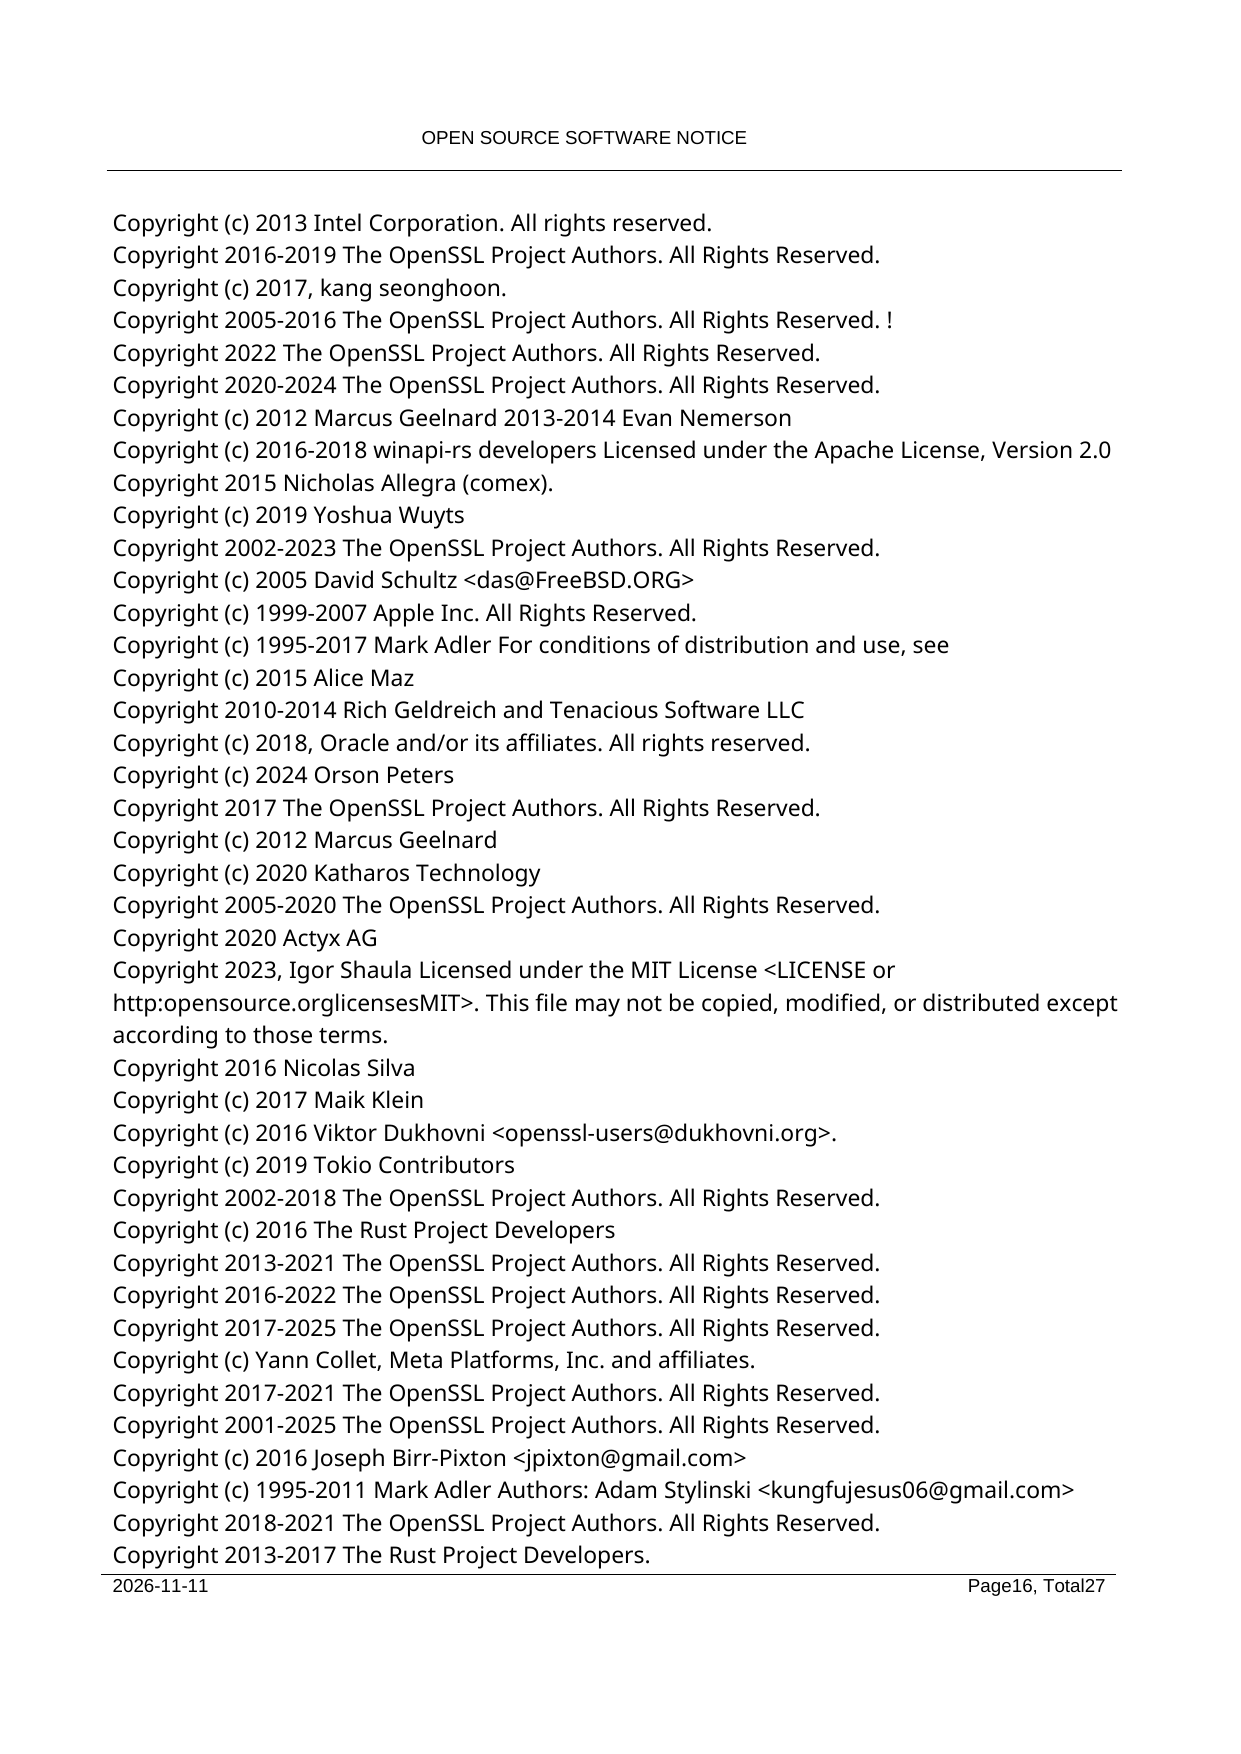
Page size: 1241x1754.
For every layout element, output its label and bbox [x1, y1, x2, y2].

text [112, 206, 1128, 1571]
